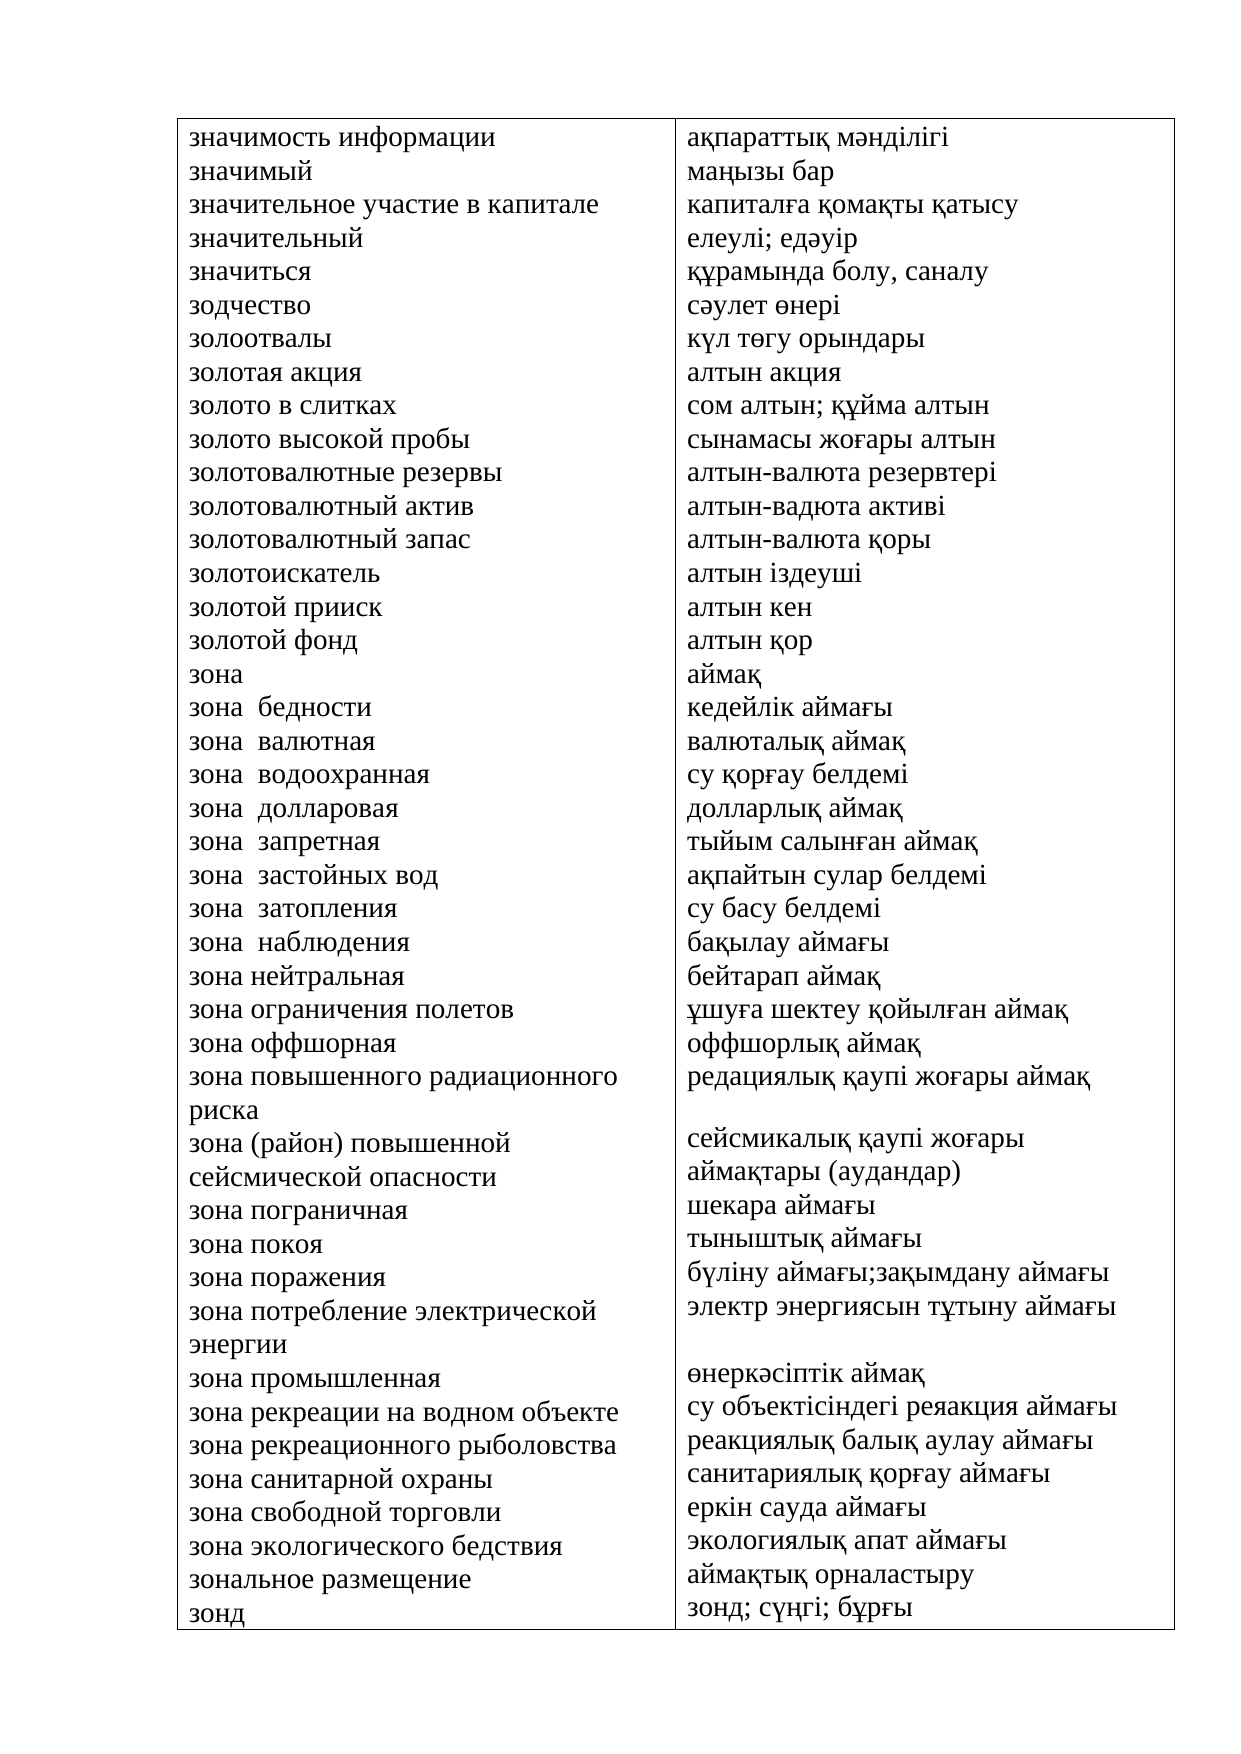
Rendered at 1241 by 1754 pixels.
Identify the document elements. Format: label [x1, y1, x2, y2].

table_cell [178, 119, 675, 1628]
table_cell [676, 119, 1174, 1628]
